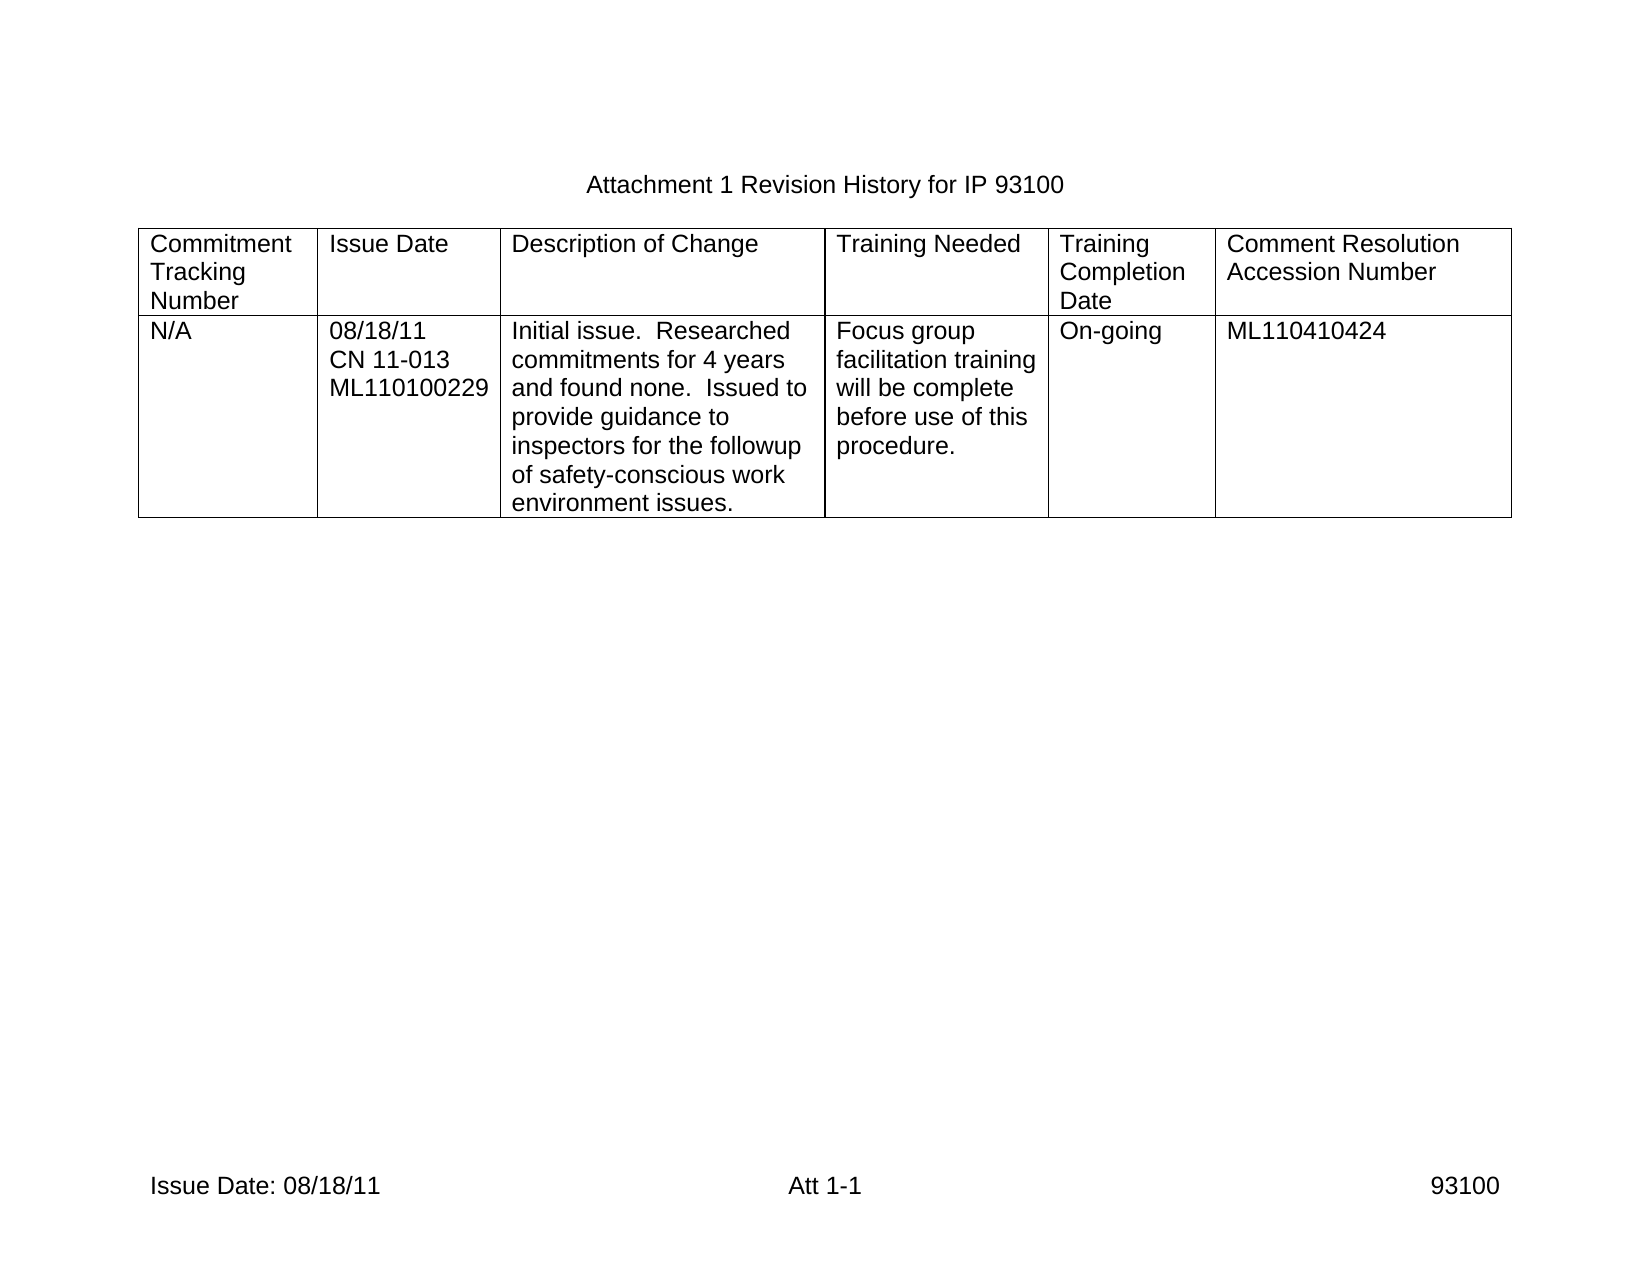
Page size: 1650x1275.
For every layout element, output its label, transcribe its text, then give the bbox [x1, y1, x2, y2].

table_header Description of Change [501, 229, 824, 315]
table_header Issue Date [318, 229, 500, 315]
table_header Training Needed [826, 229, 1048, 315]
table_cell N/A [139, 316, 317, 517]
table_cell Focus group facilitation training will be complete before use of this procedure. [826, 316, 1048, 517]
table_cell 08/18/11 CN 11-013 ML110100229 [318, 316, 500, 517]
table_cell ML110410424 [1216, 316, 1511, 517]
table_cell On-going [1049, 316, 1215, 517]
table_header Commitment Tracking Number [139, 229, 317, 315]
table_header Training Completion Date [1049, 229, 1215, 315]
text Attachment 1 Revision History for IP 93100 [150, 170, 1500, 199]
table_cell Initial issue. Researched commitments for 4 years and found none. Issued to provide guidance to inspectors for the followup of safety-conscious work environment issues. [501, 316, 824, 517]
table_header Comment Resolution Accession Number [1216, 229, 1511, 315]
